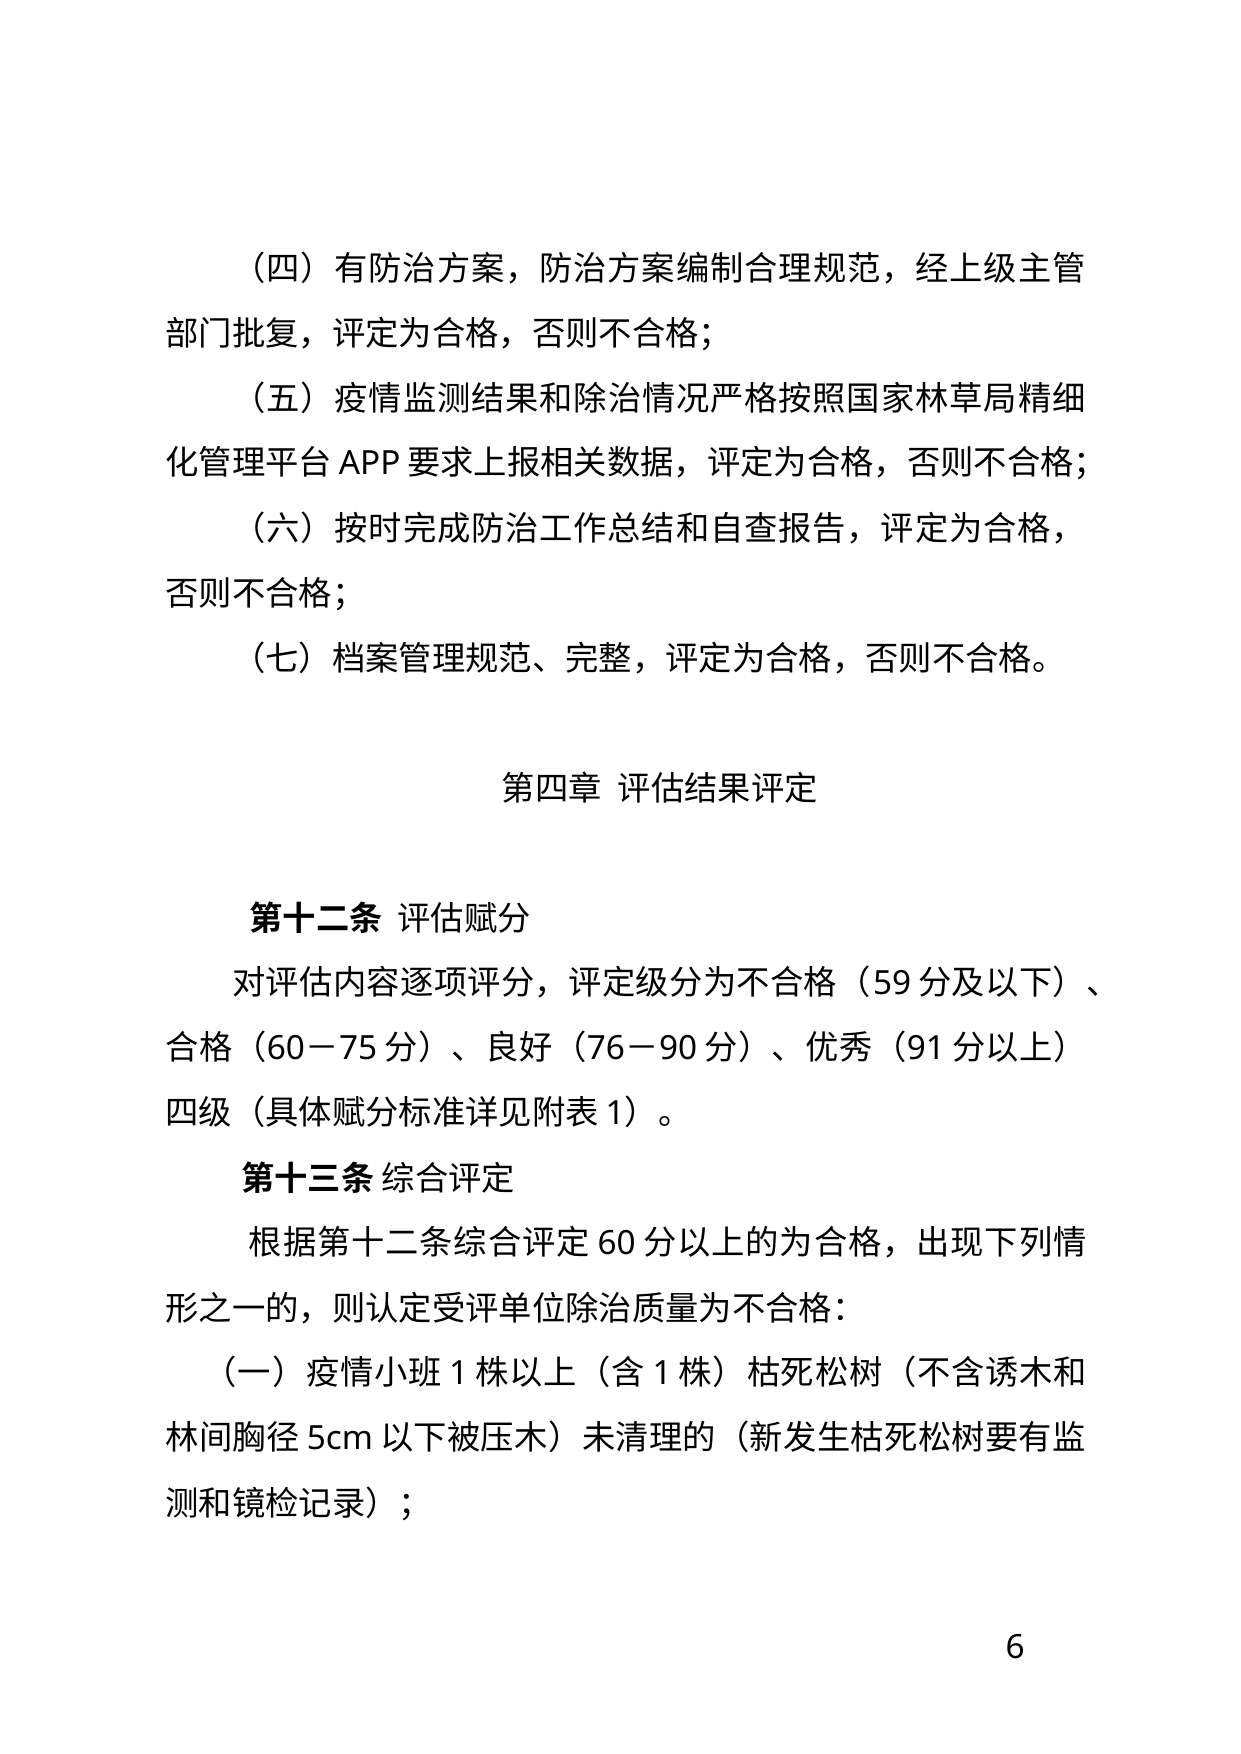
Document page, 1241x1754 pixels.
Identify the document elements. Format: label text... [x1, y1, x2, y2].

text 根据第十二条综合评定60分以上的为合格，出现下列情形之一的，则认定受评单位除治质量为不合格： [165, 1208, 1087, 1338]
text 第十二条 评估赋分 [165, 883, 1087, 948]
text 第十三条 综合评定 [165, 1143, 1087, 1208]
text 对评估内容逐项评分，评定级分为不合格（59分及以下）、合格（60－75分）、良好（76－90分）、优秀（91分以上）四级（具体赋分标准详见附表1）。 [165, 948, 1087, 1143]
list 评估结果评定 [165, 753, 1087, 818]
text （七）档案管理规范、完整，评定为合格，否则不合格。 [165, 623, 1087, 688]
text （五）疫情监测结果和除治情况严格按照国家林草局精细化管理平台APP要求上报相关数据，评定为合格，否则不合格； [165, 363, 1087, 493]
text （四）有防治方案，防治方案编制合理规范，经上级主管部门批复，评定为合格，否则不合格； [165, 233, 1087, 363]
text （一）疫情小班1株以上（含1株）枯死松树（不含诱木和林间胸径5cm以下被压木）未清理的（新发生枯死松树要有监测和镜检记录）； [165, 1338, 1087, 1533]
text （六）按时完成防治工作总结和自查报告，评定为合格，否则不合格； [165, 493, 1087, 623]
